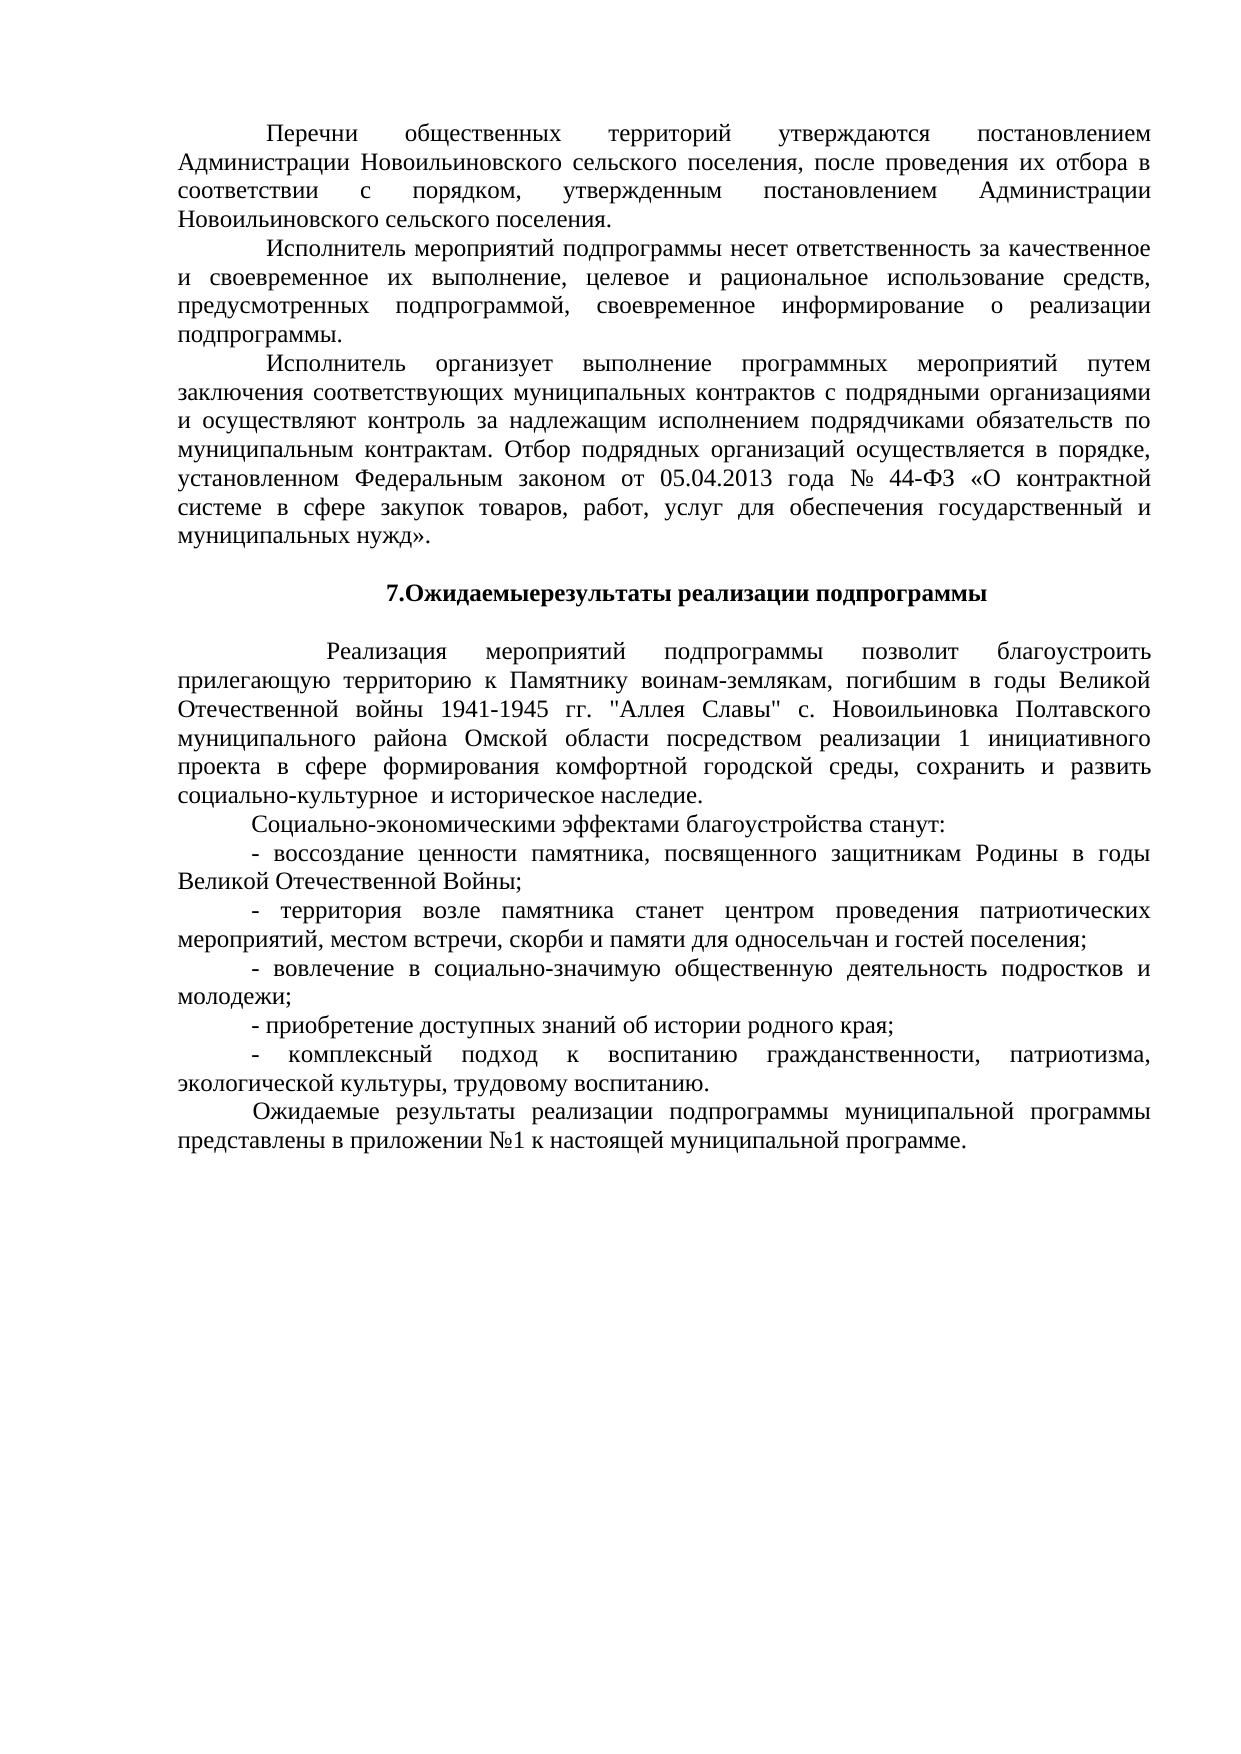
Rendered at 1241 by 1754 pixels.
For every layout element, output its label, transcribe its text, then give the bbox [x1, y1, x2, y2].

title - территория возле памятника станет центром проведения патриотических мероприятий, местом встречи, скорби и памяти для односельчан и гостей поселения; [177, 895, 1152, 953]
title Социально-экономическими эффектами благоустройства станут: [177, 809, 1152, 838]
title - комплексный подход к воспитанию гражданственности, патриотизма, экологической культуры, трудовому воспитанию. [177, 1039, 1152, 1096]
title Реализация мероприятий подпрограммы позволит благоустроить прилегающую территорию к Памятнику воинам-землякам, погибшим в годы Великой Отечественной войны 1941-1945 гг. "Аллея Славы" с. Новоильиновка Полтавского муниципального района Омской области посредством реализации 1 инициативного проекта в сфере формирования комфортной городской среды, сохранить и развить социально-культурное и историческое наследие. [177, 636, 1152, 809]
title - приобретение доступных знаний об истории родного края; [177, 1010, 1152, 1039]
text Исполнитель организует выполнение программных мероприятий путем заключения соответствующих муниципальных контрактов с подрядными организациями и осуществляют контроль за надлежащим исполнением подрядчиками обязательств по муниципальным контрактам. Отбор подрядных организаций осуществляется в порядке, установленном Федеральным законом от 05.04.2013 года № 44-ФЗ «О контрактной системе в сфере закупок товаров, работ, услуг для обеспечения государственный и муниципальных нужд». [177, 348, 1152, 549]
text Исполнитель мероприятий подпрограммы несет ответственность за качественное и своевременное их выполнение, целевое и рациональное использование средств, предусмотренных подпрограммой, своевременное информирование о реализации подпрограммы. [177, 233, 1152, 348]
text 7.Ожидаемыерезультаты реализации подпрограммы [222, 578, 1152, 607]
text Ожидаемые результаты реализации подпрограммы муниципальной программы представлены в приложении №1 к настоящей муниципальной программе. [177, 1096, 1152, 1154]
title - воссоздание ценности памятника, посвященного защитникам Родины в годы Великой Отечественной Войны; [177, 838, 1152, 895]
text Перечни общественных территорий утверждаются постановлением Администрации Новоильиновского сельского поселения, после проведения их отбора в соответствии с порядком, утвержденным постановлением Администрации Новоильиновского сельского поселения. [177, 118, 1152, 233]
title - вовлечение в социально-значимую общественную деятельность подростков и молодежи; [177, 953, 1152, 1010]
